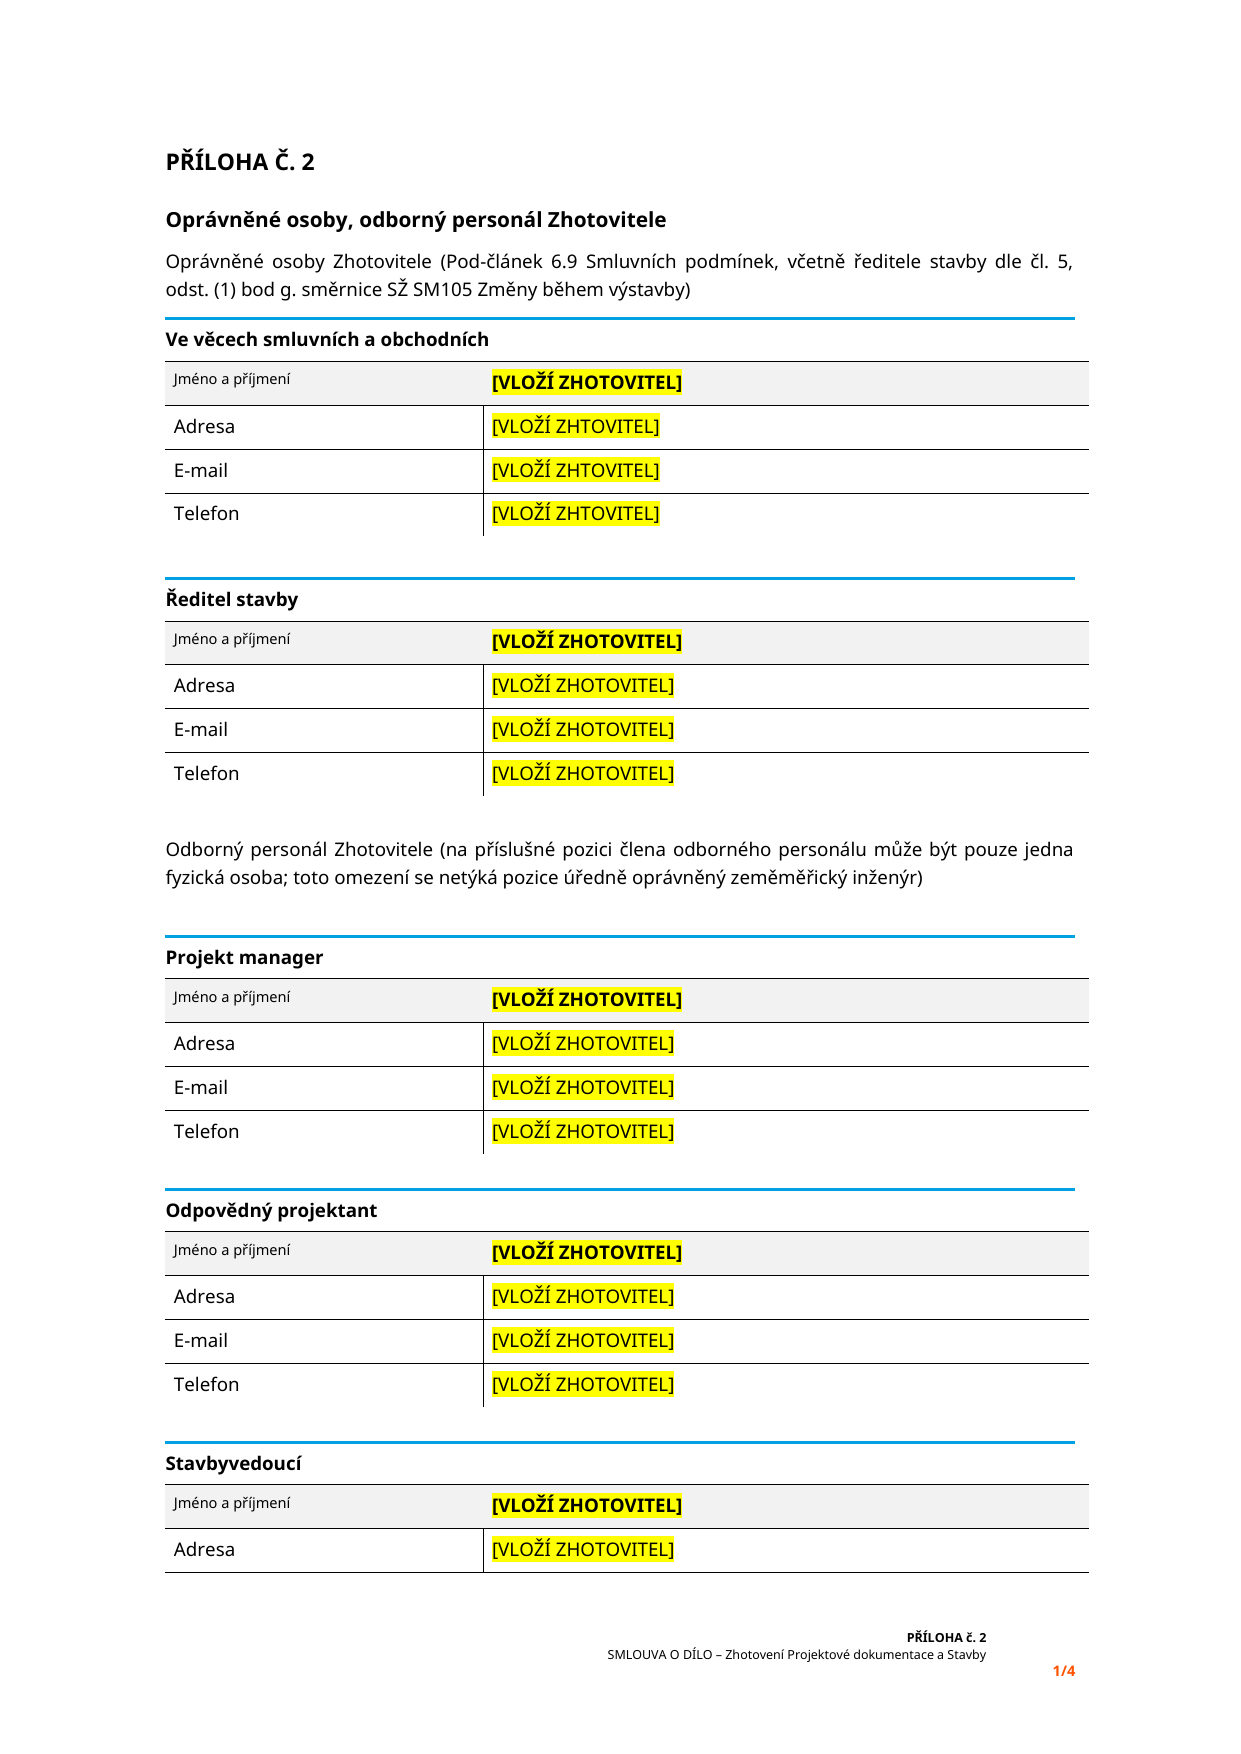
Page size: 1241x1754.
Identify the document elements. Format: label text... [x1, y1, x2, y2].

text Odborný personál Zhotovitele (na příslušné pozici člena odborného personálu může být pouze jedna fyzická osoba; toto omezení se netýká pozice úředně oprávněný zeměměřický inženýr) [165, 836, 1075, 890]
table_cell E-mail [165, 1067, 483, 1110]
table_cell Telefon [165, 753, 483, 796]
text Oprávněné osoby Zhotovitele (Pod-článek 6.9 Smluvních podmínek, včetně ředitele stavby dle čl. 5, odst. (1) bod g. směrnice SŽ SM105 Změny během výstavby) [165, 249, 1075, 302]
table_cell Adresa [165, 1529, 483, 1572]
table_cell [VLOŽÍ ZHOTOVITEL] [484, 753, 1089, 796]
text Ve věcech smluvních a obchodních [165, 320, 1075, 352]
text Stavbyvedoucí [165, 1444, 1075, 1475]
table_header Jméno a příjmení [165, 979, 484, 1022]
table_cell [VLOŽÍ ZHTOVITEL] [484, 494, 1089, 536]
table_cell [VLOŽÍ ZHTOVITEL] [484, 450, 1089, 492]
text Oprávněné osoby, odborný personál Zhotovitele [165, 205, 1075, 233]
table_header [VLOŽÍ ZHOTOVITEL] [484, 1232, 1089, 1275]
text Odpovědný projektant [165, 1191, 1075, 1222]
table_cell [VLOŽÍ ZHOTOVITEL] [484, 1067, 1089, 1110]
text Ředitel stavby [165, 580, 1075, 612]
table_cell Telefon [165, 494, 483, 536]
table_cell [VLOŽÍ ZHOTOVITEL] [484, 1023, 1089, 1066]
table_cell E-mail [165, 709, 483, 752]
table_cell Telefon [165, 1364, 483, 1407]
table_cell E-mail [165, 1320, 483, 1363]
table_header Jméno a příjmení [165, 1485, 484, 1528]
table_cell [VLOŽÍ ZHTOVITEL] [484, 406, 1089, 449]
table_header [VLOŽÍ ZHOTOVITEL] [484, 622, 1089, 664]
table_cell [VLOŽÍ ZHOTOVITEL] [484, 709, 1089, 752]
table_cell [VLOŽÍ ZHOTOVITEL] [484, 665, 1089, 708]
text Projekt manager [165, 938, 1075, 969]
table_header Jméno a příjmení [165, 622, 484, 664]
table_header [VLOŽÍ ZHOTOVITEL] [484, 362, 1089, 405]
table_cell Adresa [165, 1023, 483, 1066]
table_cell Adresa [165, 665, 483, 708]
table_cell [VLOŽÍ ZHOTOVITEL] [484, 1529, 1089, 1572]
table_cell [VLOŽÍ ZHOTOVITEL] [484, 1111, 1089, 1154]
table_cell Adresa [165, 1276, 483, 1319]
table_header Jméno a příjmení [165, 362, 484, 405]
table_header [VLOŽÍ ZHOTOVITEL] [484, 979, 1089, 1022]
table_header [VLOŽÍ ZHOTOVITEL] [484, 1485, 1089, 1528]
table_cell [VLOŽÍ ZHOTOVITEL] [484, 1320, 1089, 1363]
table_cell [VLOŽÍ ZHOTOVITEL] [484, 1364, 1089, 1407]
table_header Jméno a příjmení [165, 1232, 484, 1275]
table_cell Adresa [165, 406, 483, 449]
table_cell E-mail [165, 450, 483, 492]
table_cell [VLOŽÍ ZHOTOVITEL] [484, 1276, 1089, 1319]
table_cell Telefon [165, 1111, 483, 1154]
text Příloha č. 2 [165, 146, 1075, 177]
